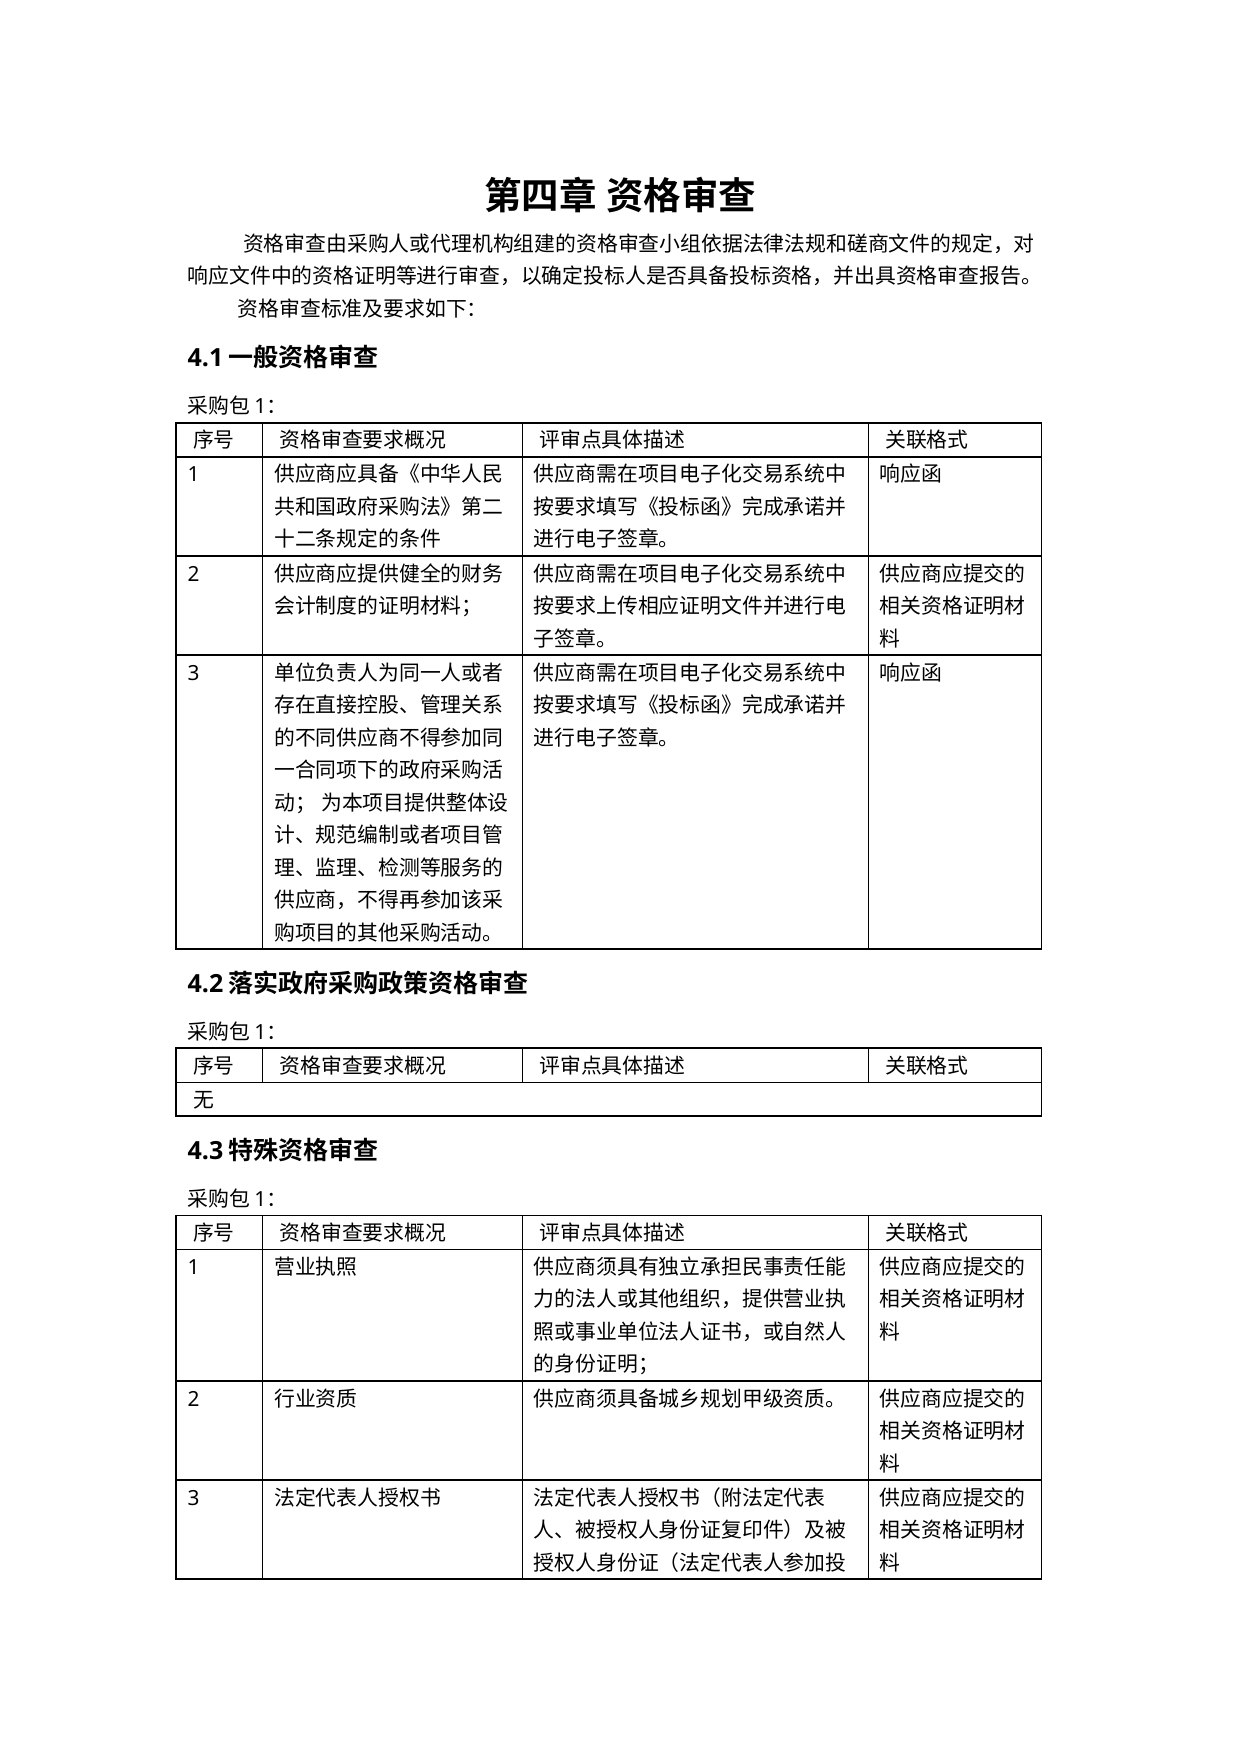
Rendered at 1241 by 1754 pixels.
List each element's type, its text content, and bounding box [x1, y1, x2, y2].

table_cell 3 [177, 656, 262, 948]
text 资格审查由采购人或代理机构组建的资格审查小组依据法律法规和磋商文件的规定，对响应文件中的资格证明等进行审查，以确定投标人是否具备投标资格，并出具资格审查报告。 [187, 227, 1053, 292]
table_cell 供应商应具备《中华人民共和国政府采购法》第二十二条规定的条件 [263, 458, 522, 555]
table_header 关联格式 [869, 1216, 1041, 1248]
table_cell 法定代表人授权书 [263, 1481, 522, 1578]
table_cell 营业执照 [263, 1250, 522, 1380]
text 采购包1： [187, 1182, 1053, 1214]
table_cell 1 [177, 458, 262, 555]
table_cell 行业资质 [263, 1382, 522, 1479]
table_cell 3 [177, 1481, 262, 1578]
text 4.2落实政府采购政策资格审查 [187, 950, 1053, 1015]
text 资格审查标准及要求如下： [187, 292, 1053, 324]
table_cell 供应商需在项目电子化交易系统中按要求上传相应证明文件并进行电子签章。 [523, 557, 868, 654]
table_header 序号 [177, 424, 262, 456]
table_header 资格审查要求概况 [263, 1049, 522, 1081]
text 第四章 资格审查 [187, 162, 1053, 227]
text 4.1一般资格审查 [187, 324, 1053, 389]
table_cell 无 [177, 1083, 1041, 1115]
text 采购包1： [187, 1015, 1053, 1047]
table_header 评审点具体描述 [523, 424, 868, 456]
table_cell 供应商应提交的相关资格证明材料 [869, 1481, 1041, 1578]
table_cell 2 [177, 557, 262, 654]
table_header 序号 [177, 1216, 262, 1248]
table_cell 单位负责人为同一人或者存在直接控股、管理关系的不同供应商不得参加同一合同项下的政府采购活动； 为本项目提供整体设计、规范编制或者项目管理、监理、检测等服务的供应商，不得再参加该采购项目的其他采购活动。 [263, 656, 522, 948]
table_header 资格审查要求概况 [263, 1216, 522, 1248]
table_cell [523, 1481, 868, 1578]
table_header 资格审查要求概况 [263, 424, 522, 456]
text 4.3特殊资格审查 [187, 1117, 1053, 1182]
table_cell 2 [177, 1382, 262, 1479]
table_cell 供应商须具有独立承担民事责任能力的法人或其他组织，提供营业执照或事业单位法人证书，或自然人的身份证明； [523, 1250, 868, 1380]
table_header 关联格式 [869, 424, 1041, 456]
table_cell 供应商应提交的相关资格证明材料 [869, 557, 1041, 654]
table_cell 供应商应提交的相关资格证明材料 [869, 1382, 1041, 1479]
table_cell 供应商需在项目电子化交易系统中按要求填写《投标函》完成承诺并进行电子签章。 [523, 656, 868, 948]
table_cell 供应商须具备城乡规划甲级资质。 [523, 1382, 868, 1479]
table_header 评审点具体描述 [523, 1216, 868, 1248]
table_header 关联格式 [869, 1049, 1041, 1081]
table_cell 响应函 [869, 656, 1041, 948]
table_cell 响应函 [869, 458, 1041, 555]
table_header 评审点具体描述 [523, 1049, 868, 1081]
table_cell 供应商应提供健全的财务会计制度的证明材料； [263, 557, 522, 654]
table_header 序号 [177, 1049, 262, 1081]
table_cell 1 [177, 1250, 262, 1380]
table_cell 供应商需在项目电子化交易系统中按要求填写《投标函》完成承诺并进行电子签章。 [523, 458, 868, 555]
table_cell 供应商应提交的相关资格证明材料 [869, 1250, 1041, 1380]
text 采购包1： [187, 389, 1053, 422]
